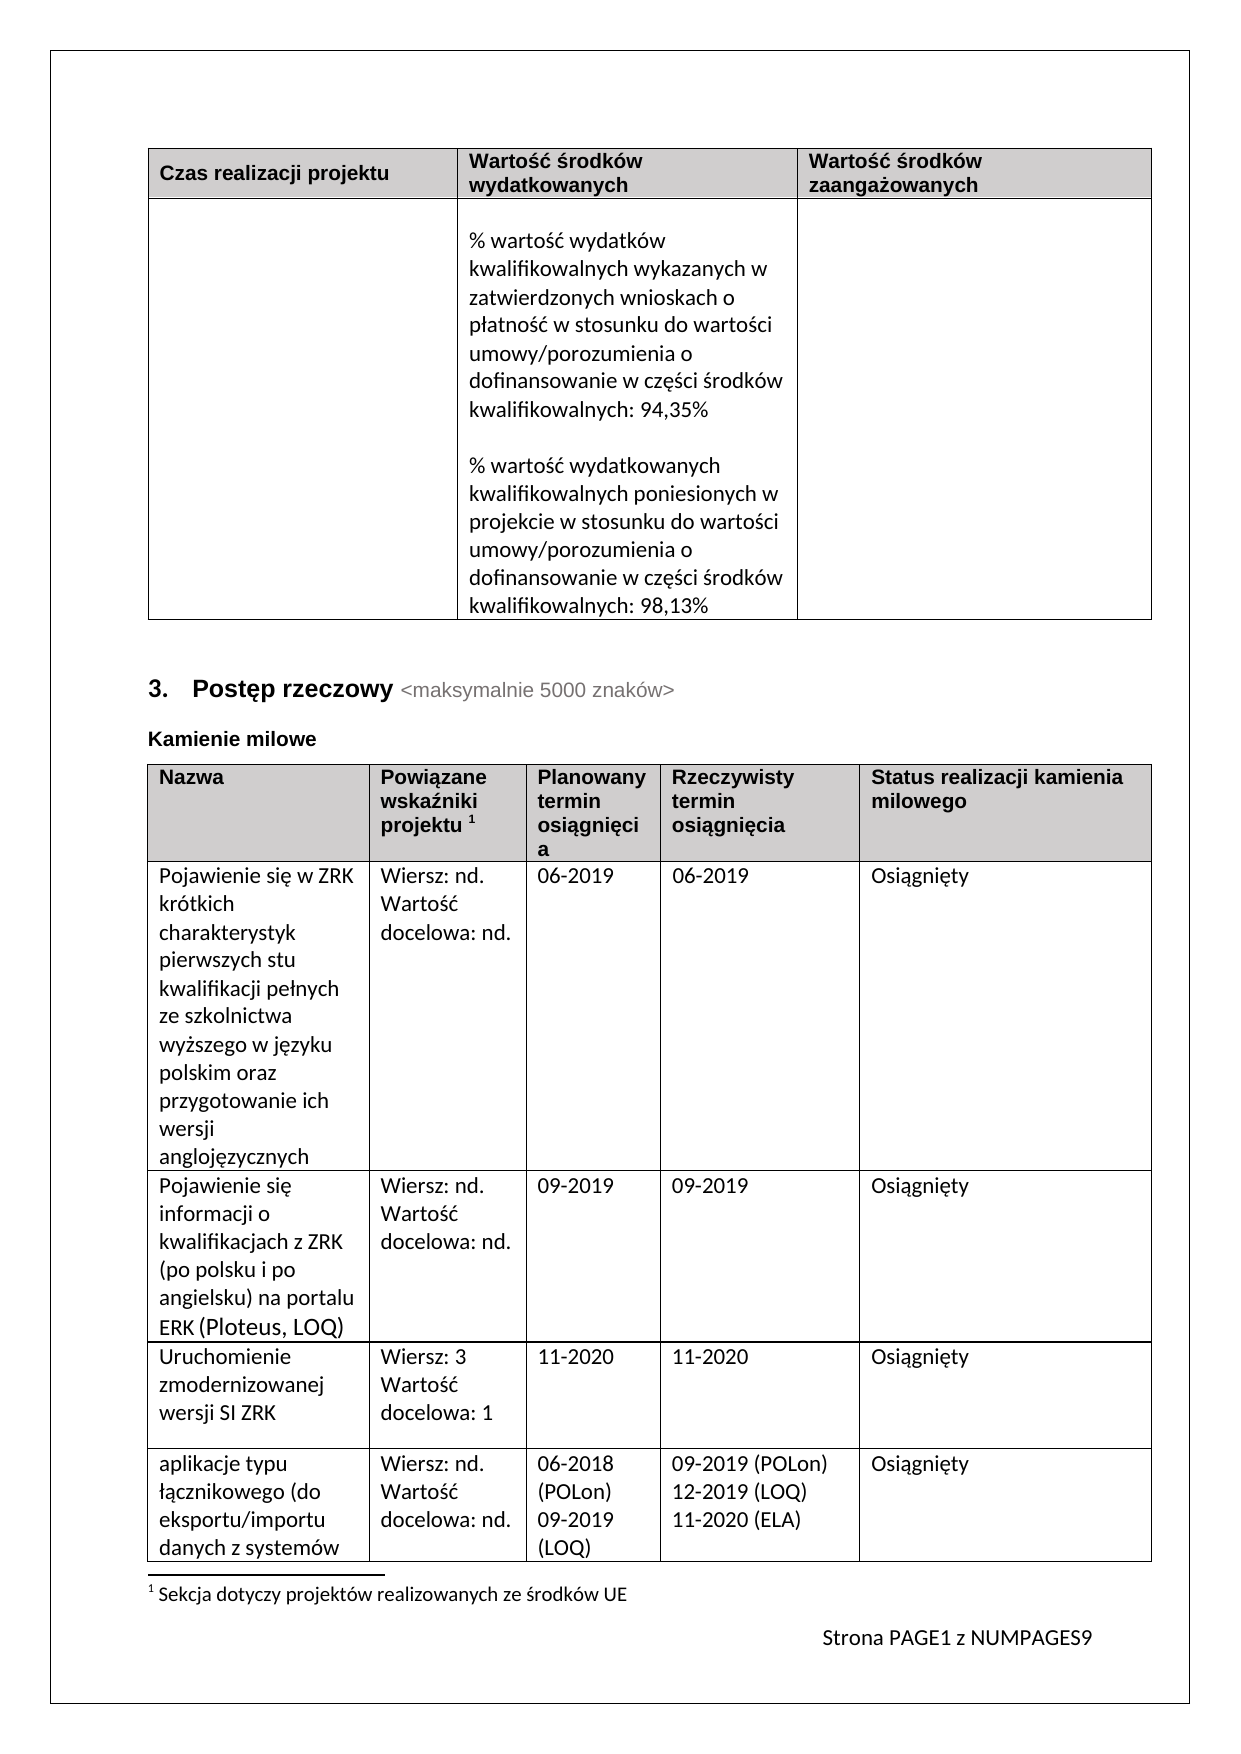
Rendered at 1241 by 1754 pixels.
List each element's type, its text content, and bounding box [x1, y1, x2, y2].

table_cell Uruchomienie zmodernizowanej wersji SI ZRK [148, 1343, 369, 1448]
table_cell Pojawienie się w ZRK krótkich charakterystyk pierwszych stu kwalifikacji pełnych ze szkolnictwa wyższego w języku polskim oraz przygotowanie ich wersji anglojęzycznych [148, 862, 369, 1170]
table_cell Pojawienie się informacji o kwalifikacjach z ZRK (po polsku i po angielsku) na portalu ERK (Ploteus, LOQ) [148, 1171, 369, 1341]
table_cell Wiersz: 3 Wartość docelowa: 1 [370, 1343, 526, 1448]
table_cell Wiersz: nd. Wartość docelowa: nd. [370, 862, 526, 1170]
subtitle Postęp rzeczowy <maksymalnie 5000 znaków> [148, 671, 1093, 704]
table_header Wartość środków wydatkowanych [458, 149, 797, 197]
table_cell Osiągnięty [860, 1171, 1151, 1341]
table_cell Osiągnięty [860, 1449, 1151, 1561]
table_cell Osiągnięty [860, 1343, 1151, 1448]
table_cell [661, 1449, 859, 1561]
table_cell 11-2020 [661, 1343, 859, 1448]
text Kamienie milowe [148, 727, 1093, 751]
table_header Nazwa [148, 765, 369, 861]
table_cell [149, 199, 457, 619]
table_header Status realizacji kamienia milowego [860, 765, 1151, 861]
table_header Rzeczywisty termin osiągnięcia [661, 765, 859, 861]
table_cell 06-2019 [661, 862, 859, 1170]
table_cell 06-2019 [527, 862, 660, 1170]
table_header Planowany termin osiągnięcia [527, 765, 660, 861]
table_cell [458, 199, 797, 619]
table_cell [527, 1449, 660, 1561]
table_header Powiązane wskaźniki projektu [370, 765, 526, 861]
table_cell 11-2020 [527, 1343, 660, 1448]
table_header Wartość środków zaangażowanych [798, 149, 1151, 197]
table_cell Osiągnięty [860, 862, 1151, 1170]
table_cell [798, 199, 1151, 619]
table_cell 09-2019 [661, 1171, 859, 1341]
table_cell Wiersz: nd. Wartość docelowa: nd. [370, 1449, 526, 1561]
table_cell 09-2019 [527, 1171, 660, 1341]
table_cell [148, 1449, 369, 1561]
table_header Czas realizacji projektu [149, 149, 457, 197]
table_cell Wiersz: nd. Wartość docelowa: nd. [370, 1171, 526, 1341]
